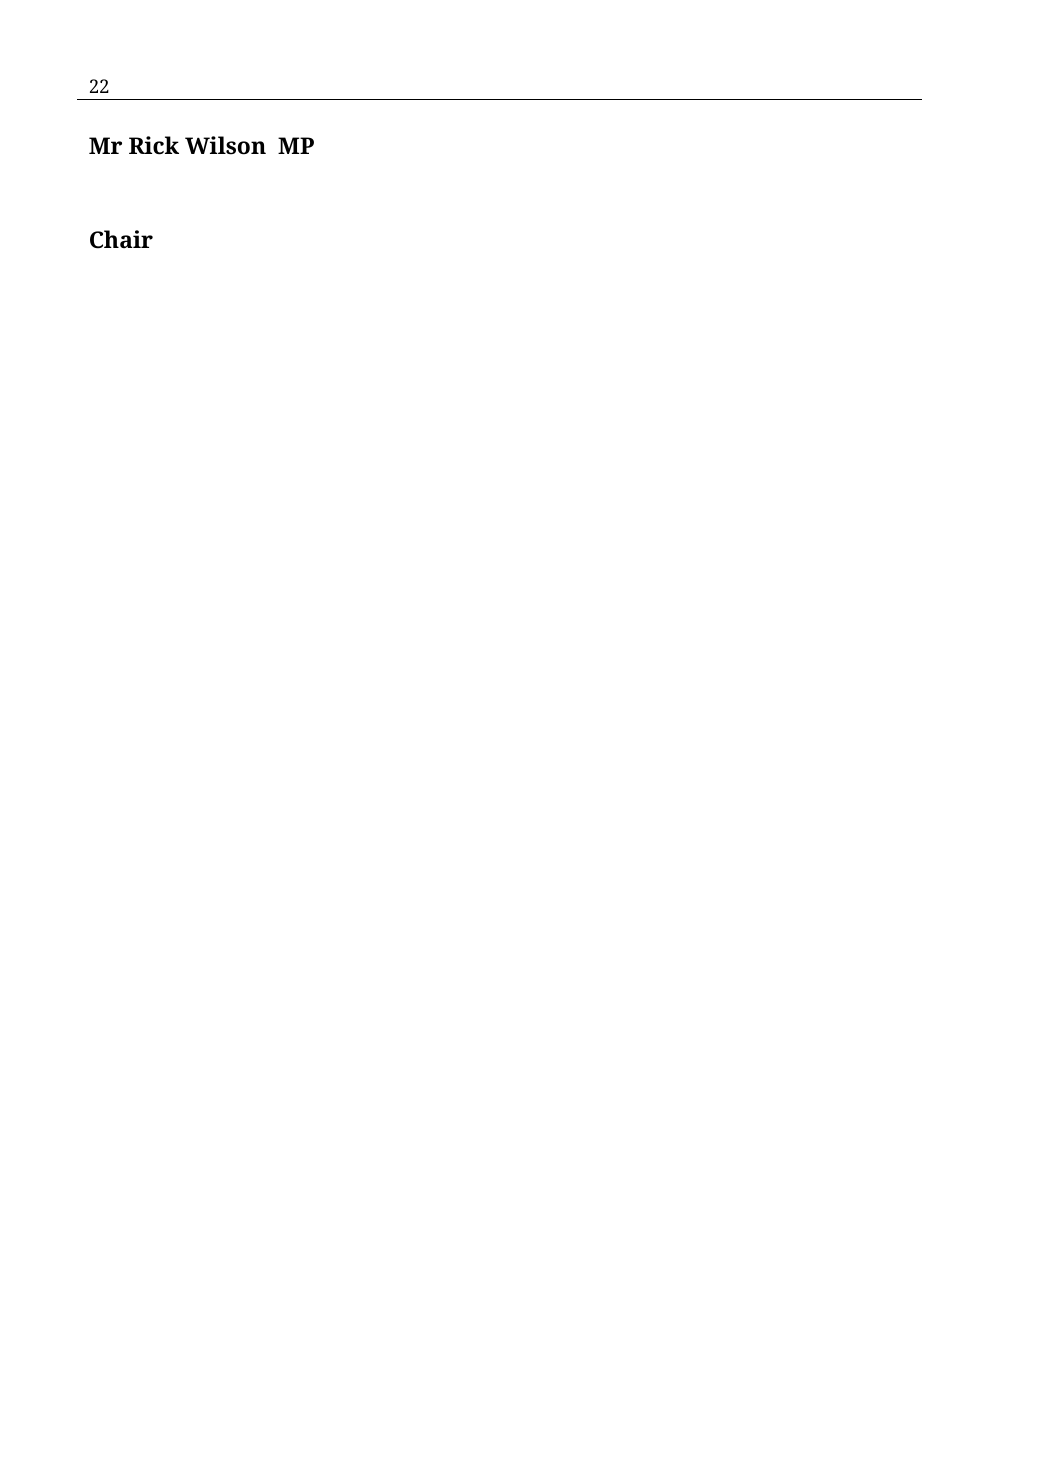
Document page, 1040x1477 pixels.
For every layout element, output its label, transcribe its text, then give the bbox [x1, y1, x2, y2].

text Mr Rick Wilson MP [88, 130, 933, 161]
text Chair [88, 224, 933, 255]
